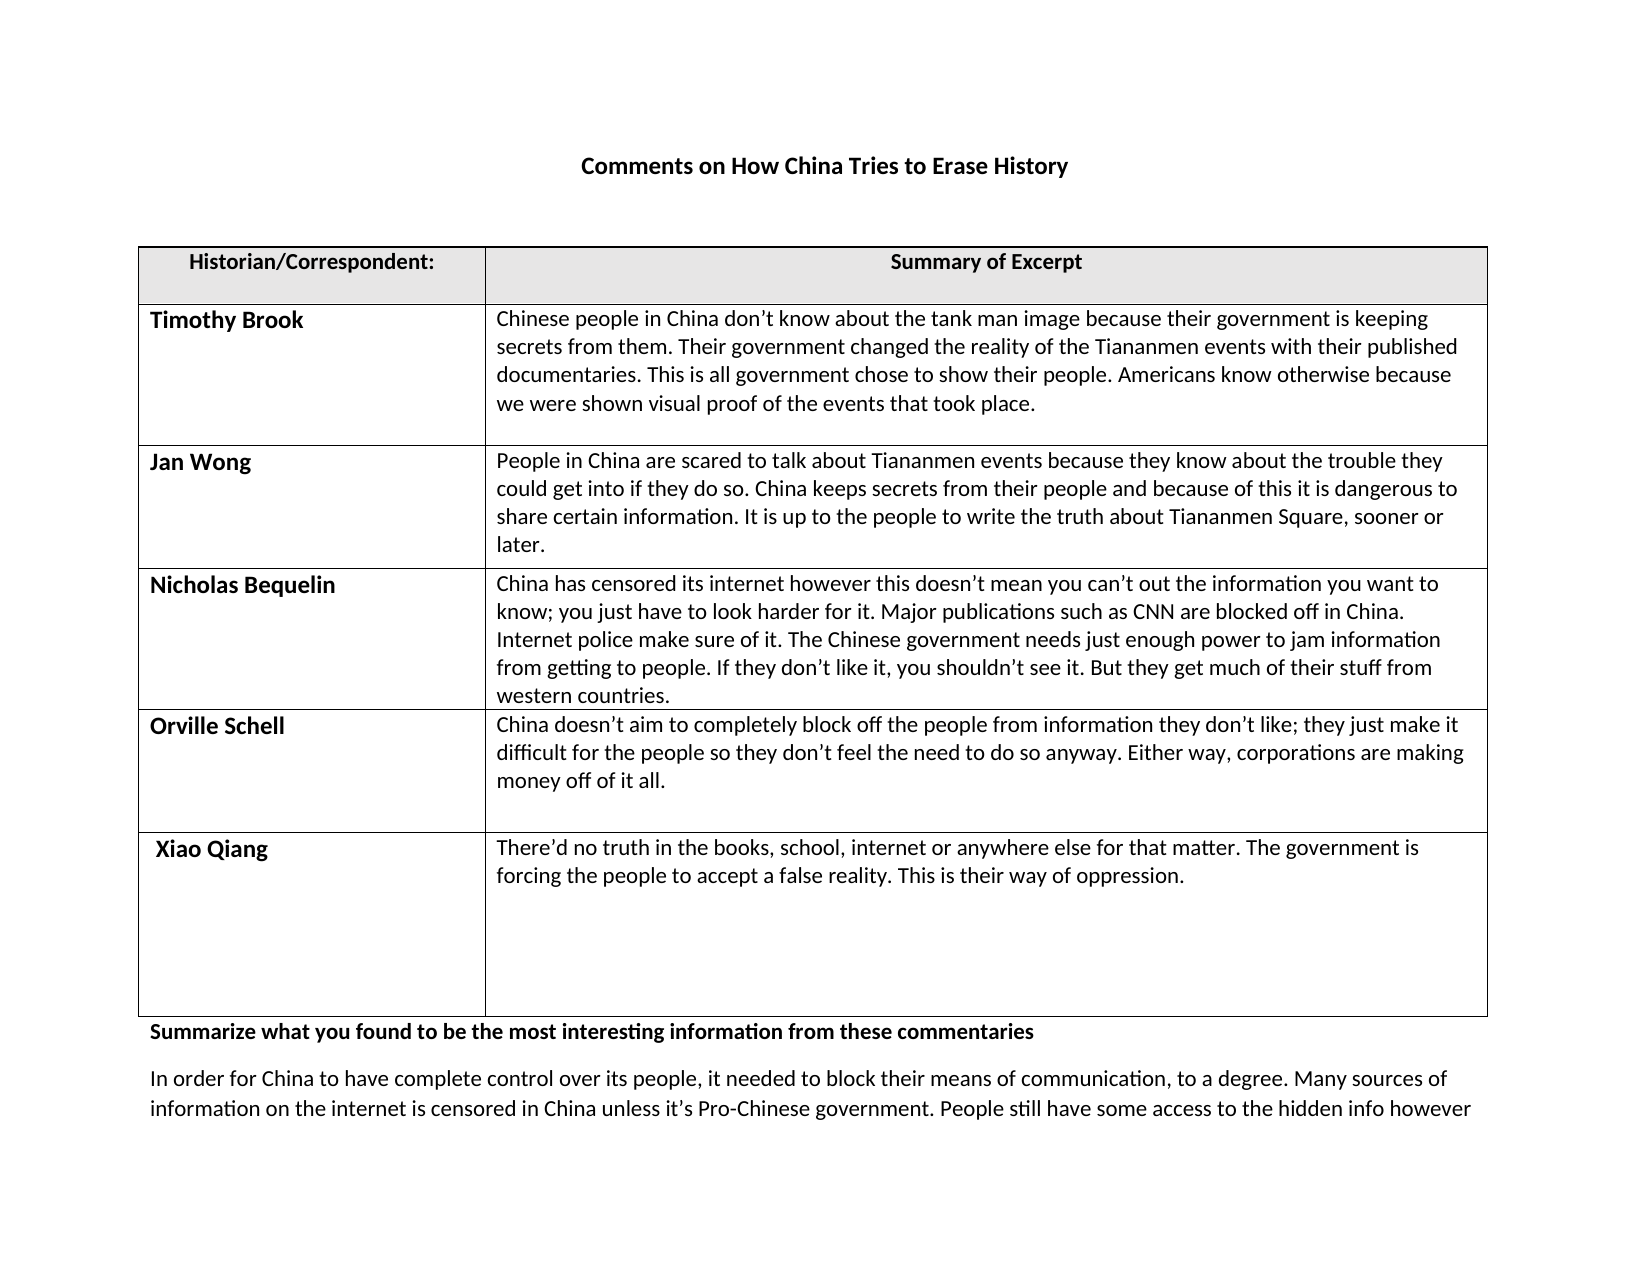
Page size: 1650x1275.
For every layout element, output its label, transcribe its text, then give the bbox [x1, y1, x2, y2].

table_cell Xiao Qiang [139, 833, 485, 1016]
table_cell People in China are scared to talk about Tiananmen events because they know about the trouble they could get into if they do so. China keeps secrets from their people and because of this it is dangerous to share certain information. It is up to the people to write the truth about Tiananmen Square, sooner or later. [486, 446, 1487, 568]
table_cell Orville Schell [139, 710, 485, 832]
table_cell Timothy Brook [139, 305, 485, 445]
table_cell Jan Wong [139, 446, 485, 568]
table_cell China doesn’t aim to completely block off the people from information they don’t like; they just make it difficult for the people so they don’t feel the need to do so anyway. Either way, corporations are making money off of it all. [486, 710, 1487, 832]
text Summarize what you found to be the most interesting information from these commentaries [150, 1017, 1500, 1045]
table_header Summary of Excerpt [486, 248, 1487, 303]
text Comments on How China Tries to Erase History [150, 150, 1500, 181]
table_cell China has censored its internet however this doesn’t mean you can’t out the information you want to know; you just have to look harder for it. Major publications such as CNN are blocked off in China. Internet police make sure of it. The Chinese government needs just enough power to jam information from getting to people. If they don’t like it, you shouldn’t see it. But they get much of their stuff from western countries. [486, 569, 1487, 709]
table_cell Chinese people in China don’t know about the tank man image because their government is keeping secrets from them. Their government changed the reality of the Tiananmen events with their published documentaries. This is all government chose to show their people. Americans know otherwise because we were shown visual proof of the events that took place. [486, 305, 1487, 445]
table_cell Nicholas Bequelin [139, 569, 485, 709]
table_header Historian/Correspondent: [139, 248, 485, 303]
table_cell There’d no truth in the books, school, internet or anywhere else for that matter. The government is forcing the people to accept a false reality. This is their way of oppression. [486, 833, 1487, 1016]
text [150, 1064, 1500, 1122]
